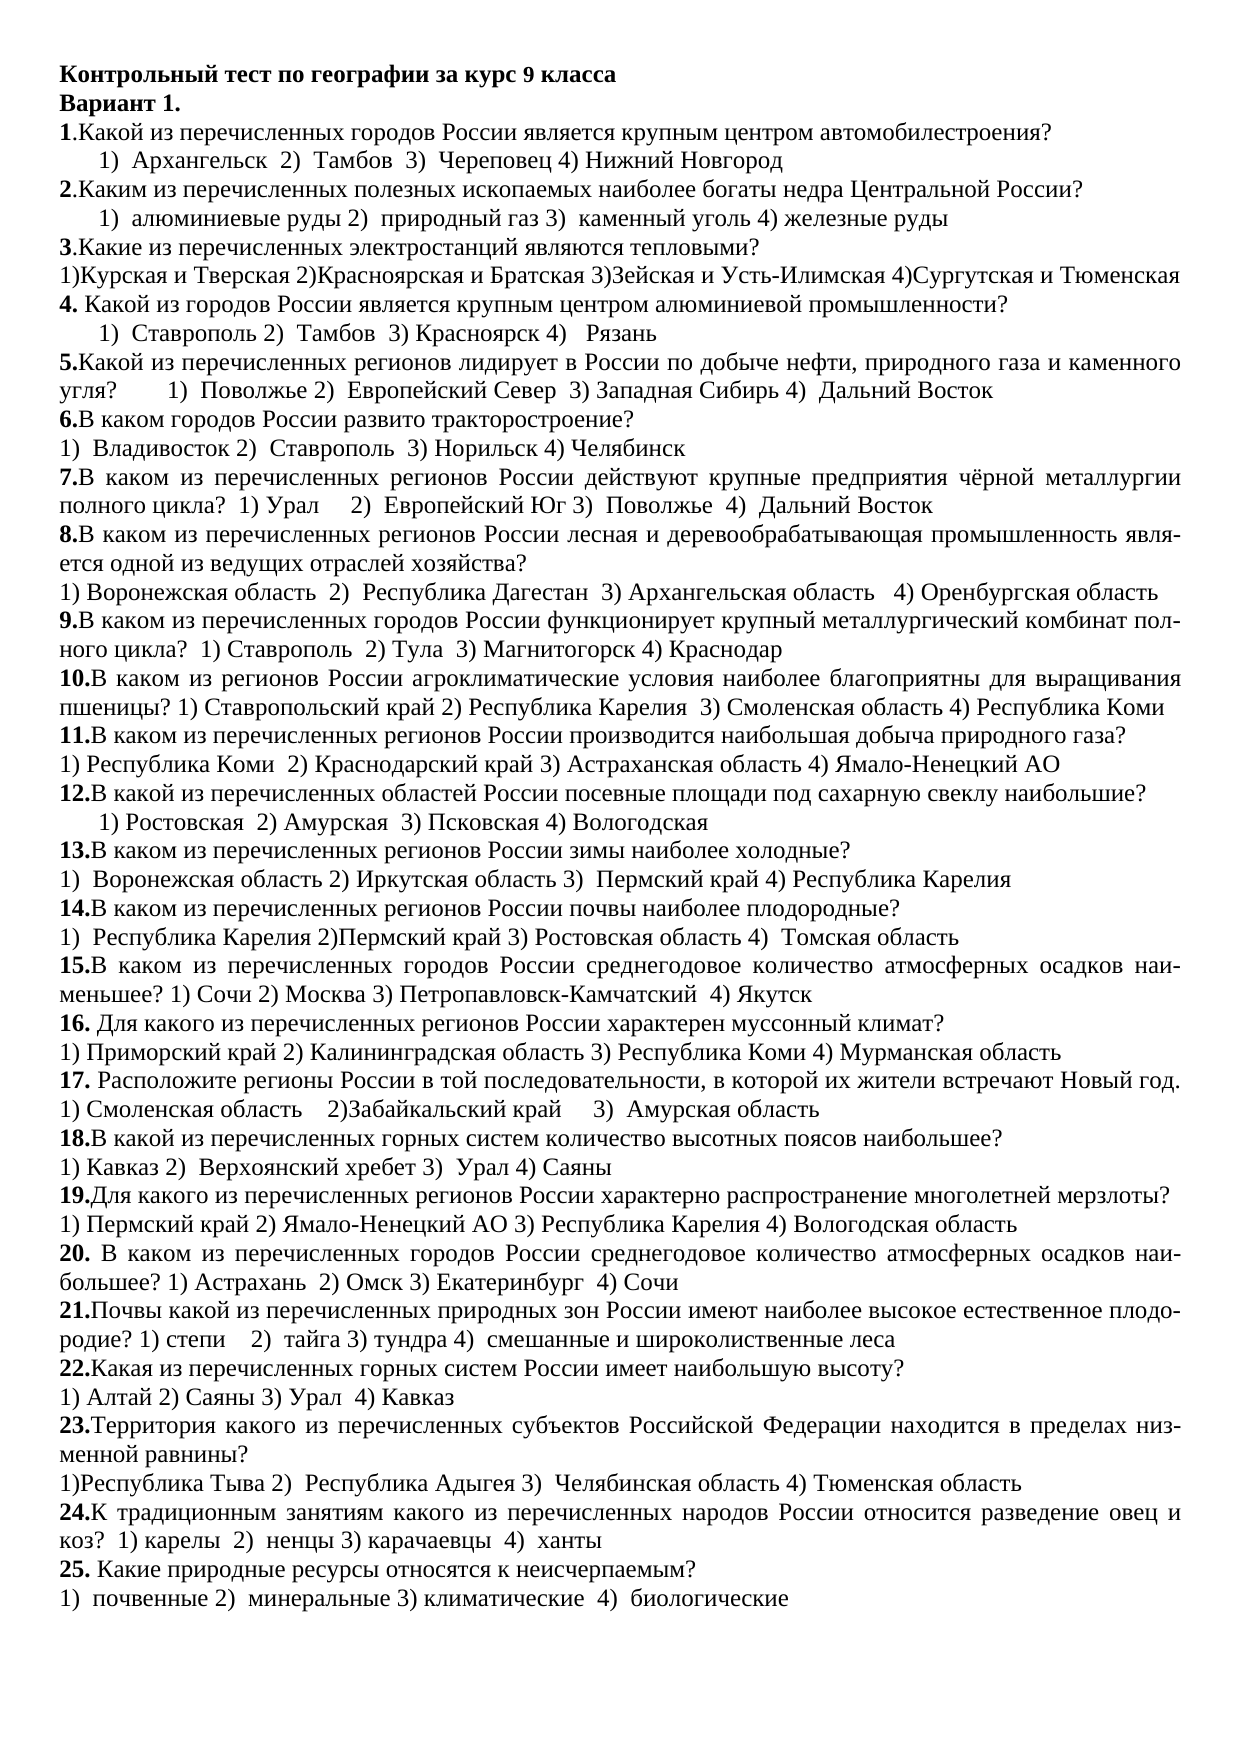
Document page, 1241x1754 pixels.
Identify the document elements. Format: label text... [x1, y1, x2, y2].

text 24.К традиционным занятиям какого из перечисленных народов России относится разведение овец и коз? 1) карелы 2) ненцы 3) карачаевцы 4) ханты [59, 1497, 1181, 1554]
text 6.В каком городов России развито тракторостроение? [59, 404, 1181, 433]
text 22.Какая из перечисленных горных систем России имеет наибольшую высоту? [59, 1353, 1181, 1382]
text 21.Почвы какой из перечисленных природных зон России имеют наиболее высокое естественное плодородие? 1) степи 2) тайга 3) тундра 4) смешанные и широколиственные леса [59, 1295, 1181, 1353]
text 2.Каким из перечисленных полезных ископаемых наиболее богаты недра Центральной России? [59, 174, 1181, 203]
text 3.Какие из перечисленных электростанций являются тепловыми? [59, 232, 1181, 260]
text Вариант 1. [59, 88, 1181, 117]
text 1) Воронежская область 2) Республика Дагестан 3) Архангельская область 4) Оренбургская область [59, 577, 1181, 605]
text 1) почвенные 2) минеральные 3) климатические 4) биологические [59, 1583, 1181, 1612]
text 8.В каком из перечисленных регионов России лесная и деревообрабатывающая промышленность является одной из ведущих отраслей хозяйства? [59, 519, 1181, 577]
text 1) Алтай 2) Саяны 3) Урал 4) Кавказ [59, 1382, 1181, 1410]
text 1) Ставрополь 2) Тамбов 3) Красноярск 4) Рязань [59, 318, 1181, 347]
text 4. Какой из городов России является крупным центром алюминиевой промышленности? [59, 289, 1181, 318]
text 9.В каком из перечисленных городов России функционирует крупный металлургический комбинат полного цикла? 1) Ставрополь 2) Тула 3) Магнитогорск 4) Краснодар [59, 605, 1181, 663]
text 14.В каком из перечисленных регионов России почвы наиболее плодородные? [59, 893, 1181, 922]
text 19.Для какого из перечисленных регионов России характерно распространение многолетней мерзлоты? [59, 1180, 1181, 1209]
text 1) Кавказ 2) Верхоянский хребет 3) Урал 4) Саяны [59, 1152, 1181, 1180]
text 13.В каком из перечисленных регионов России зимы наиболее холодные? [59, 835, 1181, 864]
text 1) Республика Карелия 2)Пермский край 3) Ростовская область 4) Томская область [59, 922, 1181, 950]
text 1) Республика Коми 2) Краснодарский край 3) Астраханская область 4) Ямало-Ненецкий АО [59, 749, 1181, 778]
text 1) Владивосток 2) Ставрополь 3) Норильск 4) Челябинск [59, 433, 1181, 462]
text 10.В каком из регионов России агроклиматические условия наиболее благоприятны для выращивания пшеницы? 1) Ставропольский край 2) Республика Карелия 3) Смоленская область 4) Республика Коми [59, 663, 1181, 720]
text 1) алюминиевые руды 2) природный газ 3) каменный уголь 4) железные руды [59, 203, 1181, 232]
text 11.В каком из перечисленных регионов России производится наибольшая добыча природного газа? [59, 720, 1181, 749]
text 1) Ростовская 2) Амурская 3) Псковская 4) Вологодская [59, 807, 1181, 835]
text 1) Архангельск 2) Тамбов 3) Череповец 4) Нижний Новгород [59, 145, 1181, 174]
text 17. Расположите регионы России в той последовательности, в которой их жители встречают Новый год. 1) Смоленская область 2)Забайкальский край 3) Амурская область [59, 1065, 1181, 1123]
text 7.В каком из перечисленных регионов России действуют крупные предприятия чёрной металлургии полного цикла? 1) Урал 2) Европейский Юг 3) Поволжье 4) Дальний Восток [59, 462, 1181, 519]
text 1) Воронежская область 2) Иркутская область 3) Пермский край 4) Республика Карелия [59, 864, 1181, 893]
text Контрольный тест по географии за курс 9 класса [59, 59, 1181, 88]
text 25. Какие природные ресурсы относятся к неисчерпаемым? [59, 1554, 1181, 1583]
text 5.Какой из перечисленных регионов лидирует в России по добыче нефти, природного газа и каменного угля? 1) Поволжье 2) Европейский Север 3) Западная Сибирь 4) Дальний Восток [59, 347, 1181, 404]
text 23.Территория какого из перечисленных субъектов Российской Федерации находится в пределах низменной равнины? [59, 1410, 1181, 1468]
text 1)Республика Тыва 2) Республика Адыгея 3) Челябинская область 4) Тюменская область [59, 1468, 1181, 1497]
text 20. В каком из перечисленных городов России среднегодовое количество атмосферных осадков наибольшее? 1) Астрахань 2) Омск 3) Екатеринбург 4) Сочи [59, 1238, 1181, 1295]
text 1) Приморский край 2) Калининградская область 3) Республика Коми 4) Мурманская область [59, 1037, 1181, 1065]
text 18.В какой из перечисленных горных систем количество высотных поясов наибольшее? [59, 1123, 1181, 1152]
text 1.Какой из перечисленных городов России является крупным центром автомобилестроения? [59, 117, 1181, 145]
text 16. Для какого из перечисленных регионов России характерен муссонный климат? [59, 1008, 1181, 1037]
text 1)Курская и Тверская 2)Красноярская и Братская 3)Зейская и Усть-Илимская 4)Сургутская и Тюменская [59, 260, 1181, 289]
text 12.В какой из перечисленных областей России посевные площади под сахарную свеклу наибольшие? [59, 778, 1181, 807]
text 15.В каком из перечисленных городов России среднегодовое количество атмосферных осадков наименьшее? 1) Сочи 2) Москва 3) Петропавловск-Камчатский 4) Якутск [59, 950, 1181, 1008]
text 1) Пермский край 2) Ямало-Ненецкий АО 3) Республика Карелия 4) Вологодская область [59, 1209, 1181, 1238]
